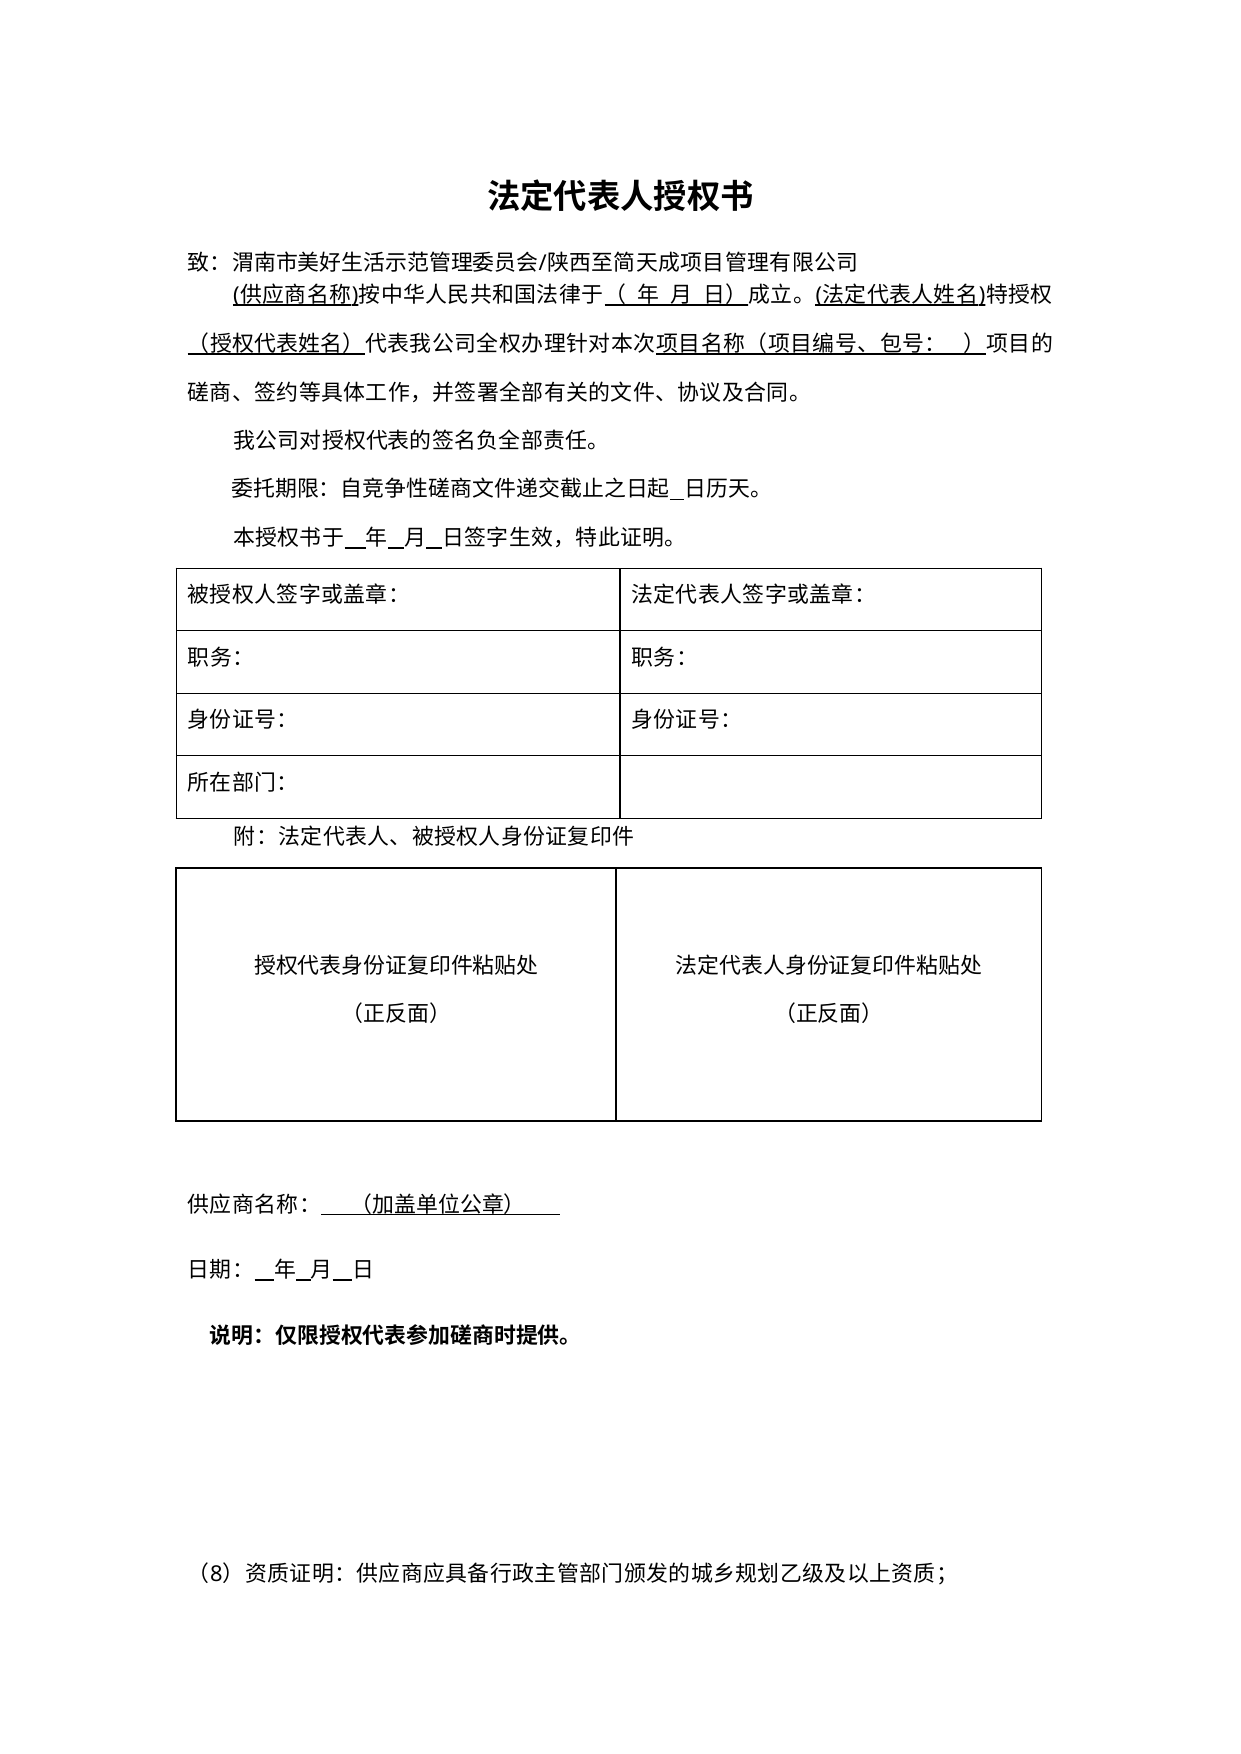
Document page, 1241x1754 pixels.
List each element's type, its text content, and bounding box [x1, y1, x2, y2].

text 我公司对授权代表的签名负全部责任。 [187, 423, 1053, 455]
text 法定代表人授权书 [187, 162, 1053, 227]
text (供应商名称)按中华人民共和国法律于（ 年 月 日）成立。(法定代表人姓名)特授权（授权代表姓名）代表我公司全权办理针对本次项目名称（项目编号、包号： ）项目的磋商、签约等具体工作，并签署全部有关的文件、协议及合同。 [187, 277, 1053, 407]
table_cell [621, 756, 1041, 818]
table_header 授权代表身份证复印件粘贴处 （正反面） [177, 869, 615, 1120]
table_header 被授权人签字或盖章： [177, 569, 619, 630]
table_header 法定代表人身份证复印件粘贴处 （正反面） [617, 869, 1041, 1120]
text 供应商名称： （加盖单位公章） [187, 1186, 1053, 1219]
table_cell 职务： [621, 631, 1041, 693]
text 本授权书于 年 月 日签字生效，特此证明。 [187, 519, 1053, 552]
table_header 法定代表人签字或盖章： [621, 569, 1041, 630]
table_cell 所在部门： [177, 756, 619, 818]
table_cell 身份证号： [621, 694, 1041, 755]
table_cell 身份证号： [177, 694, 619, 755]
text （8）资质证明：供应商应具备行政主管部门颁发的城乡规划乙级及以上资质； [187, 1555, 1053, 1588]
text 说明：仅限授权代表参加磋商时提供。 [187, 1317, 1053, 1350]
text 日期： 年 月 日 [187, 1252, 1053, 1284]
table_cell 职务： [177, 631, 619, 693]
text 委托期限：自竞争性磋商文件递交截止之日起 日历天。 [187, 471, 1053, 503]
text 附：法定代表人、被授权人身份证复印件 [187, 819, 1053, 851]
text 致：渭南市美好生活示范管理委员会/陕西至简天成项目管理有限公司 [187, 244, 1053, 277]
